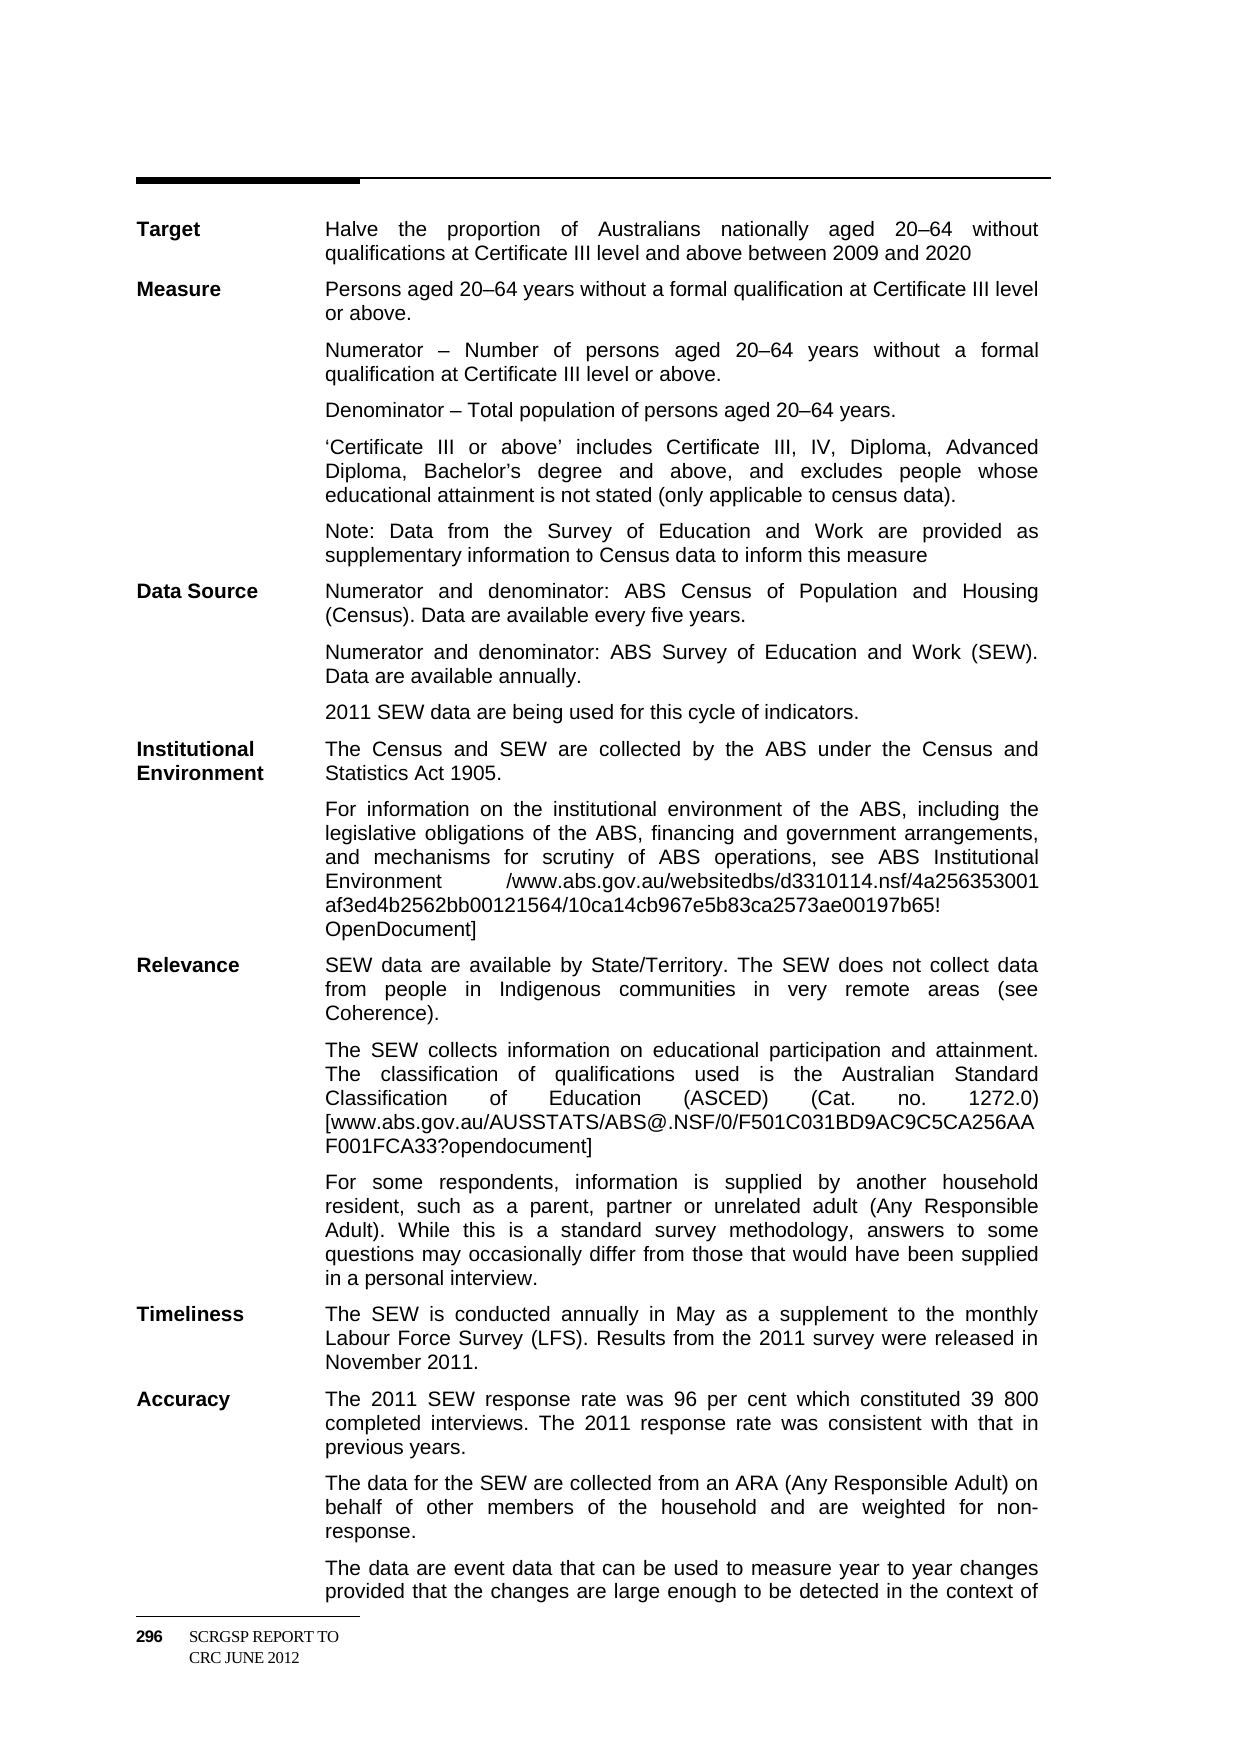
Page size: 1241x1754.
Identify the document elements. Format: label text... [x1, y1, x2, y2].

table_cell Measure [125, 277, 313, 579]
table_header Halve the proportion of Australians nationally aged 20–64 without qualifications at Certificate III level and above between 2009 and 2020 [313, 217, 1063, 277]
table_cell Numerator and denominator: ABS Census of Population and Housing (Census). Data are available every five years. Numerator and denominator: ABS Survey of Education and Work (SEW). Data are available annually. 2011 SEW data are being used for this cycle of indicators. [313, 579, 1063, 737]
table_cell Timeliness [125, 1302, 313, 1387]
table_cell The Census and SEW are collected by the ABS under the Census and Statistics Act 1905. For information on the institutional environment of the ABS, including the legislative obligations of the ABS, financing and government arrangements, and mechanisms for scrutiny of ABS operations, see ABS Institutional Environment /www.abs.gov.au/websitedbs/d3310114.nsf/4a256353001 af3ed4b2562bb00121564/10ca14cb967e5b83ca2573ae00197b65!OpenDocument] [313, 737, 1063, 953]
table_cell The SEW is conducted annually in May as a supplement to the monthly Labour Force Survey (LFS). Results from the 2011 survey were released in November 2011. [313, 1302, 1063, 1387]
table_cell SEW data are available by State/Territory. The SEW does not collect data from people in Indigenous communities in very remote areas (see Coherence). The SEW collects information on educational participation and attainment. The classification of qualifications used is the Australian Standard Classification of Education (ASCED) (Cat. no. 1272.0) [www.abs.gov.au/AUSSTATS/ABS@.NSF/0/F501C031BD9AC9C5CA256AAF001FCA33?opendocument] For some respondents, information is supplied by another household resident, such as a parent, partner or unrelated adult (Any Responsible Adult). While this is a standard survey methodology, answers to some questions may occasionally differ from those that would have been supplied in a personal interview. [313, 953, 1063, 1302]
table_cell Accuracy [125, 1387, 313, 1603]
table_cell Data Source [125, 579, 313, 737]
table_cell Persons aged 20–64 years without a formal qualification at Certificate III level or above. Numerator – Number of persons aged 20–64 years without a formal qualification at Certificate III level or above. Denominator – Total population of persons aged 20–64 years. ‘Certificate III or above’ includes Certificate III, IV, Diploma, Advanced Diploma, Bachelor’s degree and above, and excludes people whose educational attainment is not stated (only applicable to census data). Note: Data from the Survey of Education and Work are provided as supplementary information to Census data to inform this measure [313, 277, 1063, 579]
table_cell Institutional Environment [125, 737, 313, 953]
table_cell Relevance [125, 953, 313, 1302]
table_header Target [125, 217, 313, 277]
